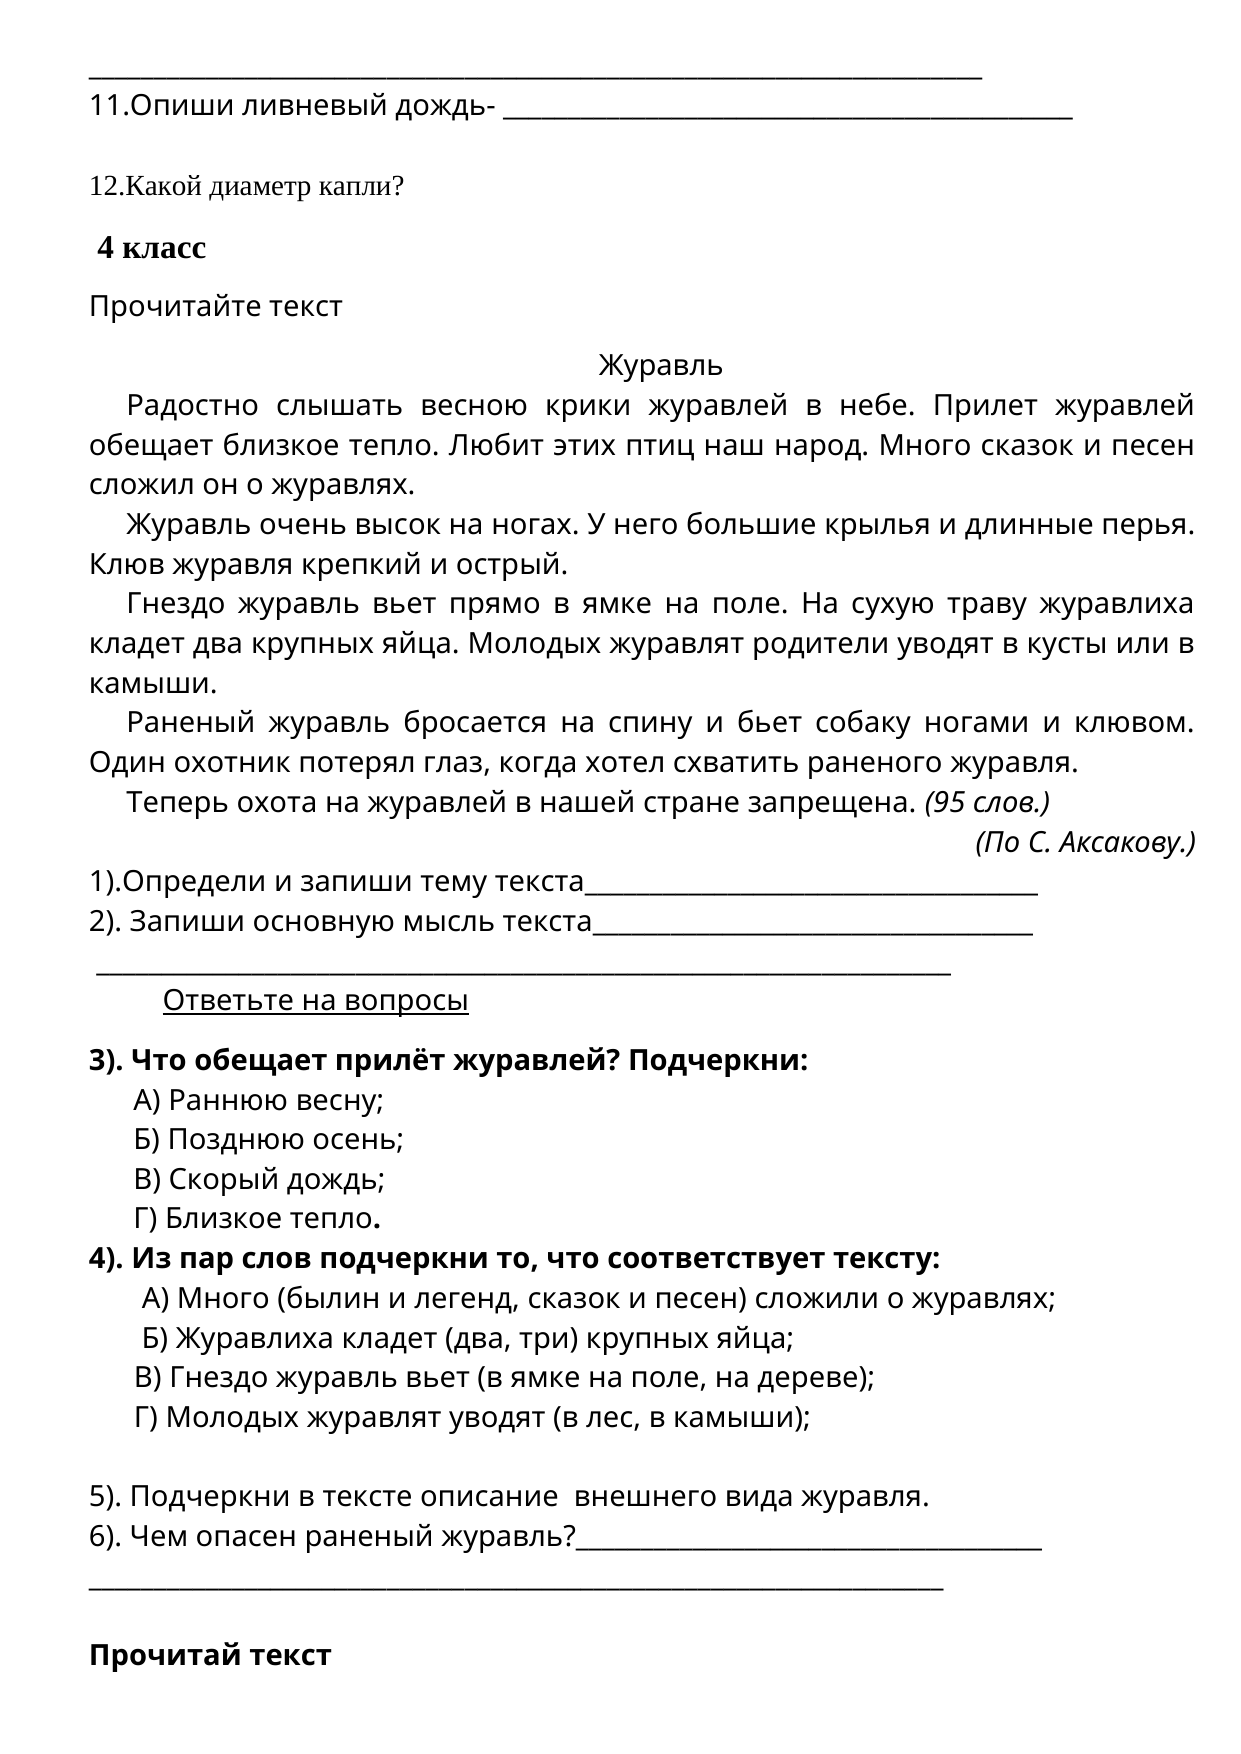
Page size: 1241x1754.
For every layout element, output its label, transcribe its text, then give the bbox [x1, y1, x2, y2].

text 4). Из пар слов подчеркни то, что соответствует тексту: [89, 1237, 1158, 1277]
text Б) Позднюю осень; [133, 1118, 1164, 1158]
text 2). Запиши основную мысль текста__________________________________ [89, 900, 1196, 940]
text __________________________________________________________________ [89, 1555, 1196, 1595]
text В) Гнездо журавль вьет (в ямке на поле, на дереве); [126, 1357, 1109, 1396]
text (По С. Аксакову.) [89, 821, 1196, 861]
text Гнездо журавль вьет прямо в ямке на поле. На сухую траву журавлиха кладет два крупных яйца. Молодых журавлят родители уводят в кусты или в камыши. [89, 583, 1196, 702]
text Журавль очень высок на ногах. У него большие крылья и длинные перья. Клюв журавля крепкий и острый. [89, 503, 1196, 583]
text В) Скорый дождь; [133, 1158, 1164, 1198]
text Раненый журавль бросается на спину и бьет собаку ногами и клювом. Один охотник потерял глаз, когда хотел схватить раненого журавля. [89, 702, 1196, 781]
text Теперь охота на журавлей в нашей стране запрещена. (95 слов.) [89, 781, 1196, 821]
text 5). Подчеркни в тексте описание внешнего вида журавля. [89, 1476, 1196, 1515]
text _____________________________________________________________________ [89, 44, 1196, 84]
text Г) Близкое тепло. [133, 1198, 1106, 1237]
text 3). Что обещает прилёт журавлей? Подчеркни: [89, 1039, 1164, 1079]
text 11.Опиши ливневый дождь- ____________________________________________ [89, 84, 1196, 124]
text __________________________________________________________________ [89, 940, 1196, 979]
text Г) Молодых журавлят уводят (в лес, в камыши); [126, 1396, 1164, 1436]
text 1).Определи и запиши тему текста___________________________________ [89, 861, 1196, 900]
text Радостно слышать весною крики журавлей в небе. Прилет журавлей обещает близкое тепло. Любит этих птиц наш народ. Много сказок и песен сложил он о журавлях. [89, 384, 1196, 503]
text А) Много (былин и легенд, сказок и песен) сложили о журавлях; [89, 1277, 1164, 1317]
text Прочитай текст [89, 1634, 1196, 1674]
text Б) Журавлиха кладет (два, три) крупных яйца; [103, 1317, 1109, 1357]
text Журавль [89, 344, 1196, 384]
text Прочитайте текст [89, 285, 1196, 325]
text А) Раннюю весну; [89, 1079, 1164, 1118]
text 12.Какой диаметр капли? [89, 168, 1196, 202]
text 4 класс [89, 228, 1196, 266]
text 6). Чем опасен раненый журавль?____________________________________ [89, 1515, 1196, 1555]
text Ответьте на вопросы [89, 979, 1196, 1019]
